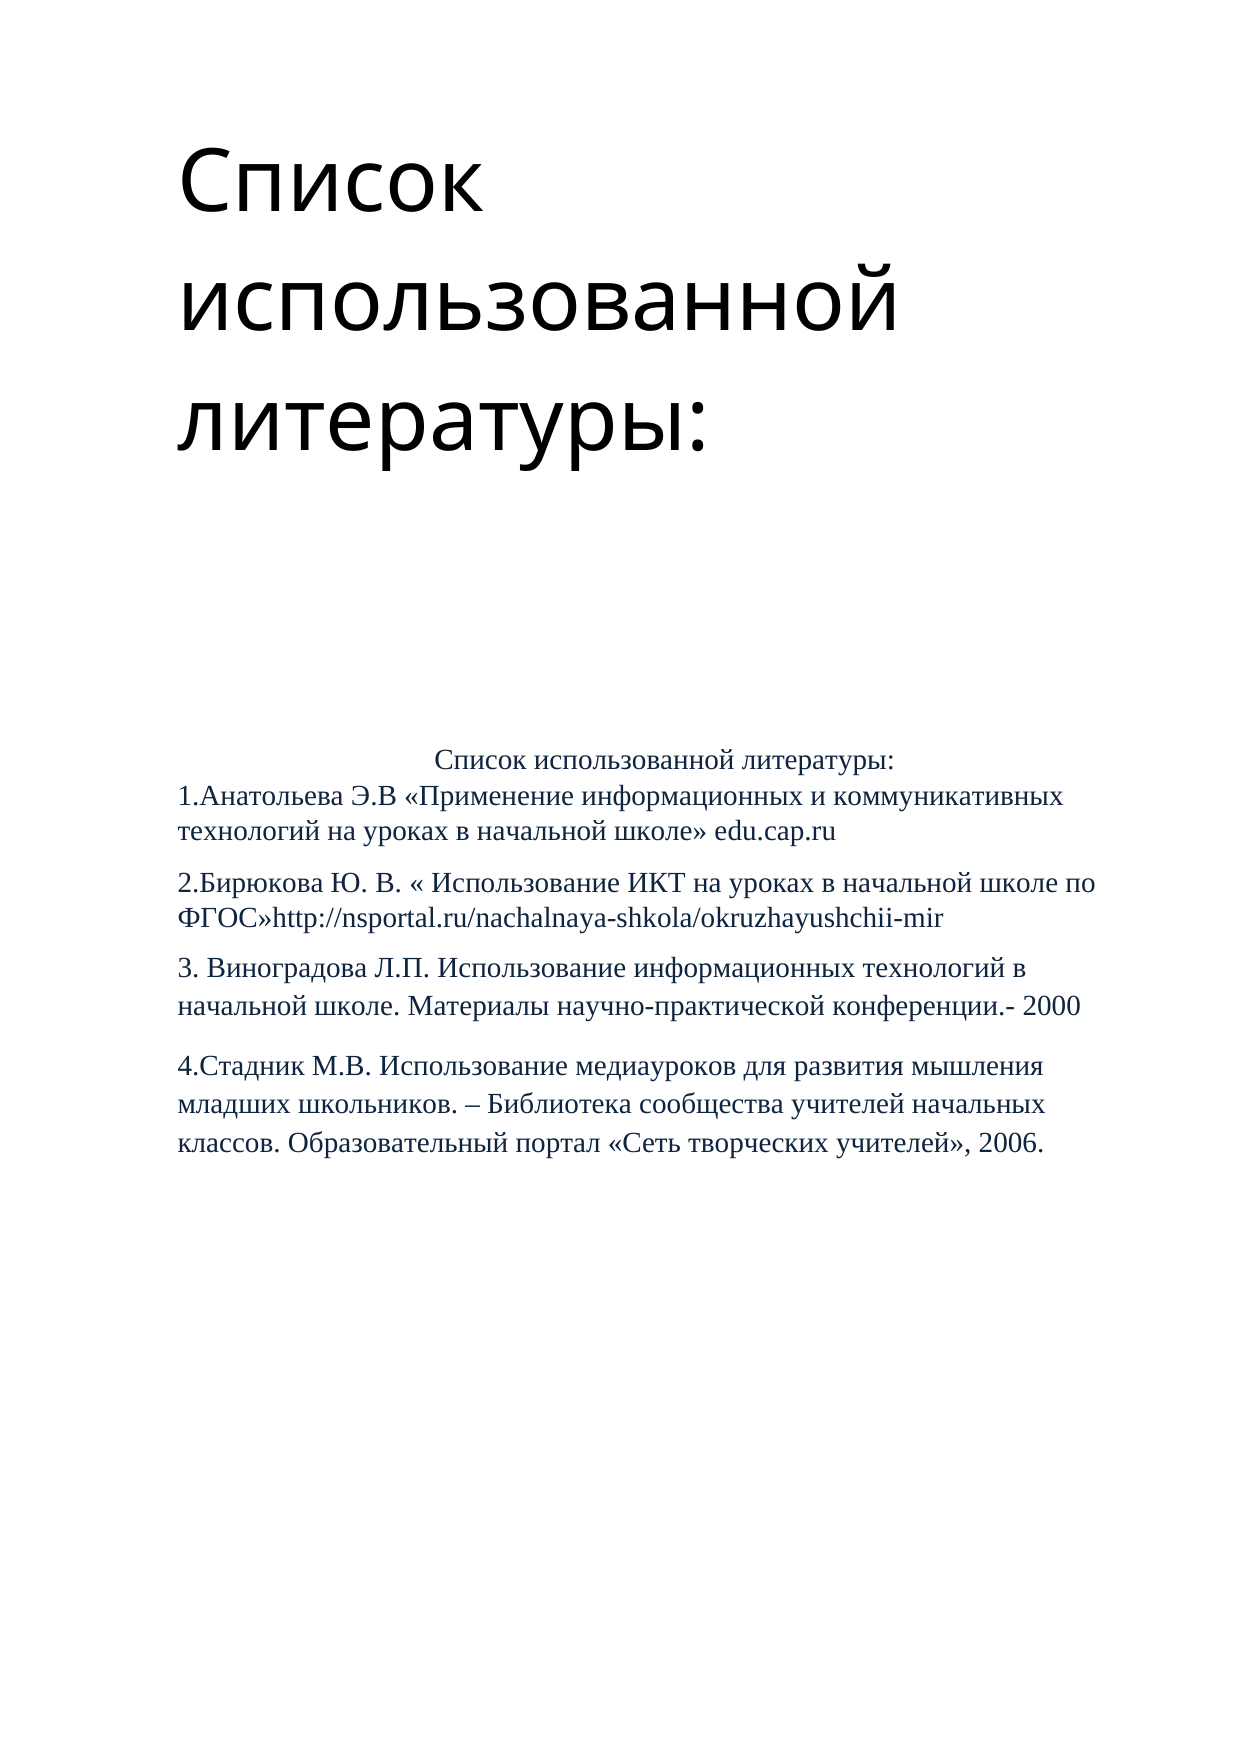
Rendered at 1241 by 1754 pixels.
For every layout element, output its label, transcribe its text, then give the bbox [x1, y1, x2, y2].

text 1.Анатольева Э.В «Применение информационных и коммуникативных технологий на уроках в начальной школе» edu.cap.ru [177, 776, 1152, 847]
text 3. Виноградова Л.П. Использование информационных технологий в начальной школе. Материалы научно-практической конференции.- 2000 [177, 950, 1152, 1022]
text Список использованной литературы: [177, 118, 1152, 476]
text Список использованной литературы: [177, 742, 1152, 776]
text 2.Бирюкова Ю. В. « Использование ИКТ на уроках в начальной школе по ФГОС»http://nsportal.ru/nachalnaya-shkola/okruzhayushchii-mir [177, 863, 1152, 934]
text 4.Стадник М.В. Использование медиауроков для развития мышления младших школьников. – Библиотека сообщества учителей начальных классов. Образовательный портал «Сеть творческих учителей», 2006. [177, 1048, 1152, 1158]
